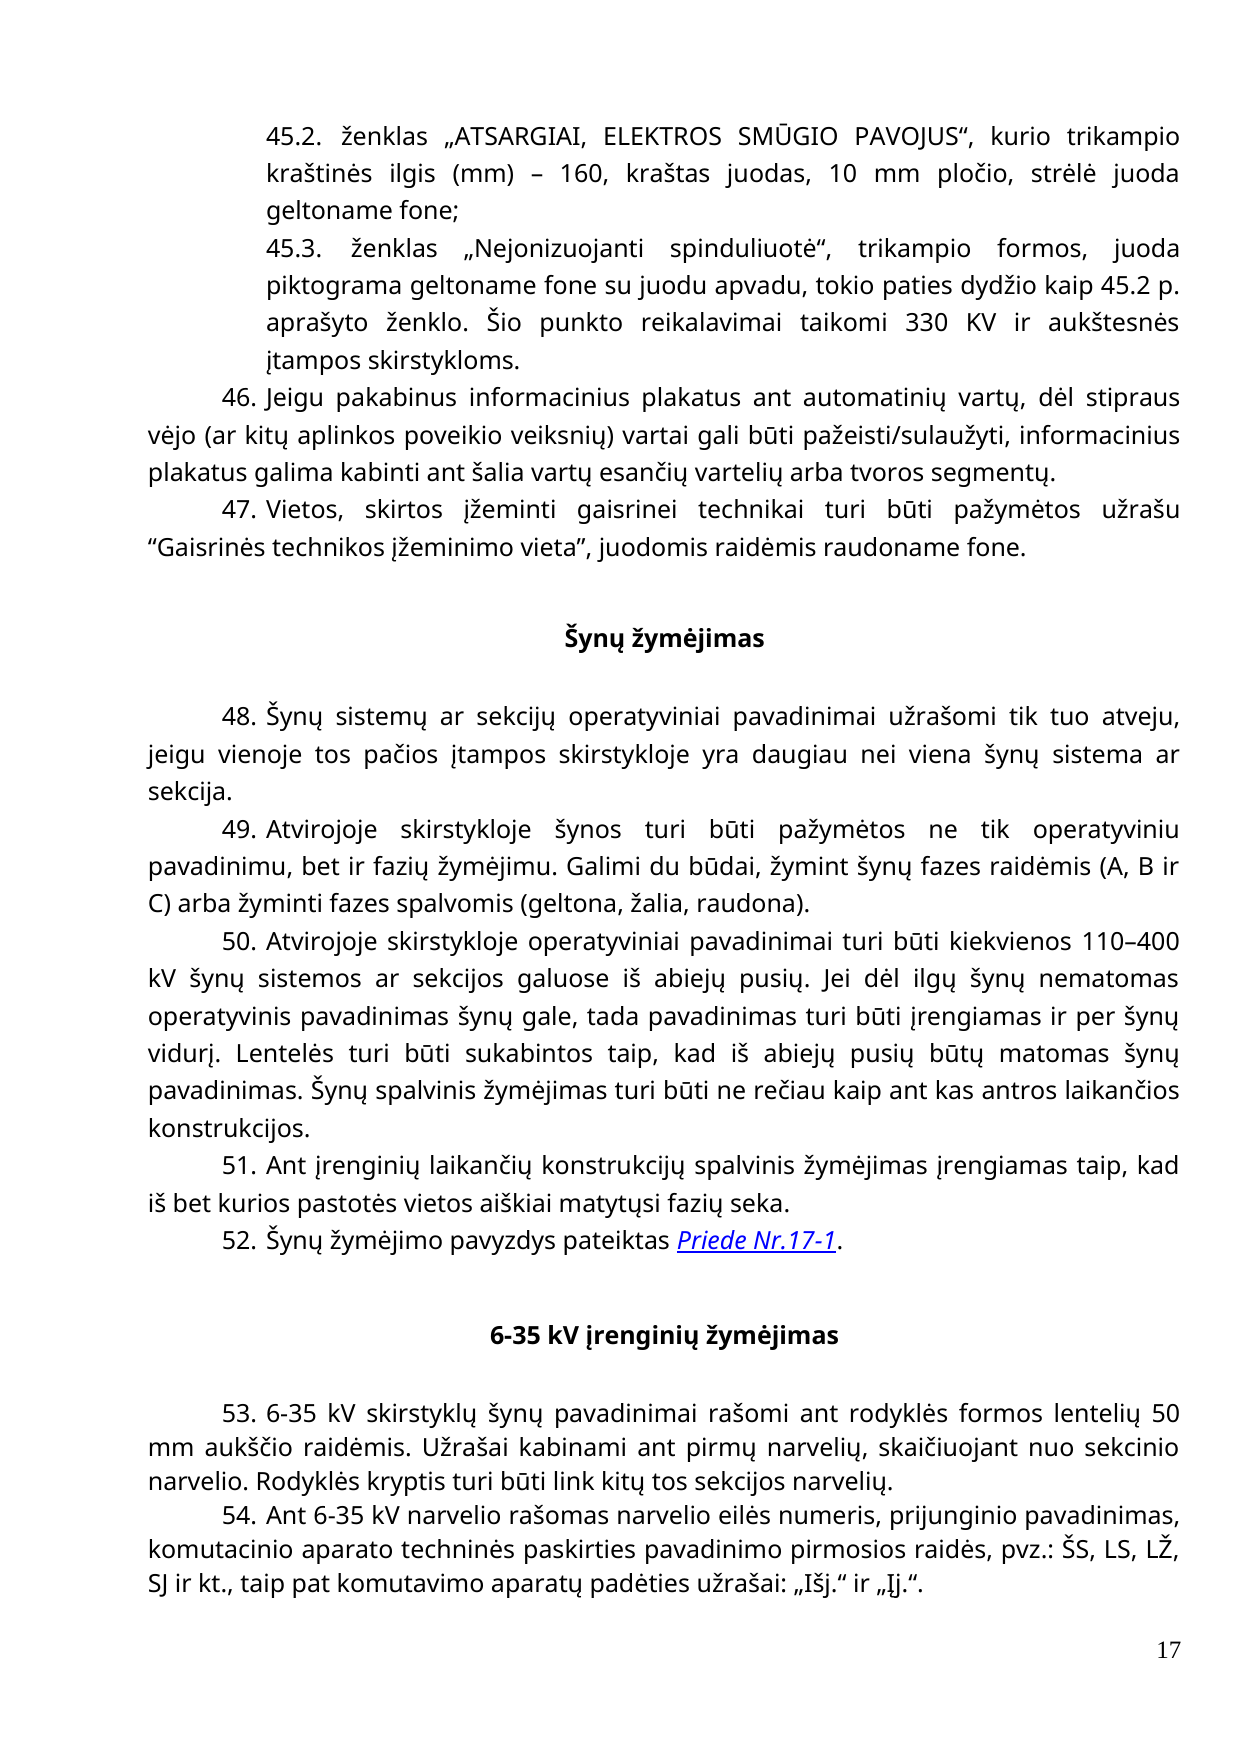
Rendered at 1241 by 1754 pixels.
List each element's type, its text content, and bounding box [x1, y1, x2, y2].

list Atvirojoje skirstykloje operatyviniai pavadinimai turi būti kiekvienos 110–400 kV šynų sistemos ar sekcijos galuose iš abiejų pusių. Jei dėl ilgų šynų nematomas operatyvinis pavadinimas šynų gale, tada pavadinimas turi būti įrengiamas ir per šynų vidurį. Lentelės turi būti sukabintos taip, kad iš abiejų pusių būtų matomas šynų pavadinimas. Šynų spalvinis žymėjimas turi būti ne rečiau kaip ant kas antros laikančios konstrukcijos. [148, 923, 1181, 1144]
list Jeigu pakabinus informacinius plakatus ant automatinių vartų, dėl stipraus vėjo (ar kitų aplinkos poveikio veiksnių) vartai gali būti pažeisti/sulaužyti, informacinius plakatus galima kabinti ant šalia vartų esančių vartelių arba tvoros segmentų. [148, 380, 1181, 489]
list ženklas „ATSARGIAI, ELEKTROS SMŪGIO PAVOJUS“, kurio trikampio kraštinės ilgis (mm) – 160, kraštas juodas, 10 mm pločio, strėlė juoda geltoname fone; [266, 118, 1181, 227]
list Šynų žymėjimo pavyzdys pateiktas Priede Nr.17-1. [148, 1223, 1181, 1257]
list Ant įrenginių laikančių konstrukcijų spalvinis žymėjimas įrengiamas taip, kad iš bet kurios pastotės vietos aiškiai matytųsi fazių seka. [148, 1148, 1181, 1219]
subtitle Šynų žymėjimas [148, 621, 1181, 655]
list Ant 6-35 kV narvelio rašomas narvelio eilės numeris, prijunginio pavadinimas, komutacinio aparato techninės paskirties pavadinimo pirmosios raidės, pvz.: ŠS, LS, LŽ, SJ ir kt., taip pat komutavimo aparatų padėties užrašai: „Išj.“ ir „Įj.“. [148, 1498, 1181, 1600]
list 6-35 kV skirstyklų šynų pavadinimai rašomi ant rodyklės formos lentelių 50 mm aukščio raidėmis. Užrašai kabinami ant pirmų narvelių, skaičiuojant nuo sekcinio narvelio. Rodyklės kryptis turi būti link kitų tos sekcijos narvelių. [148, 1396, 1181, 1498]
list Atvirojoje skirstykloje šynos turi būti pažymėtos ne tik operatyviniu pavadinimu, bet ir fazių žymėjimu. Galimi du būdai, žymint šynų fazes raidėmis (A, B ir C) arba žyminti fazes spalvomis (geltona, žalia, raudona). [148, 811, 1181, 920]
list Vietos, skirtos įžeminti gaisrinei technikai turi būti pažymėtos užrašu “Gaisrinės technikos įžeminimo vieta”, juodomis raidėmis raudoname fone. [148, 492, 1181, 563]
list Šynų sistemų ar sekcijų operatyviniai pavadinimai užrašomi tik tuo atveju, jeigu vienoje tos pačios įtampos skirstykloje yra daugiau nei viena šynų sistema ar sekcija. [148, 699, 1181, 808]
list ženklas „Nejonizuojanti spinduliuotė“, trikampio formos, juoda piktograma geltoname fone su juodu apvadu, tokio paties dydžio kaip 45.2 p. aprašyto ženklo. Šio punkto reikalavimai taikomi 330 KV ir aukštesnės įtampos skirstykloms. [266, 230, 1181, 377]
subtitle 6-35 kV įrenginių žymėjimas [148, 1317, 1181, 1351]
